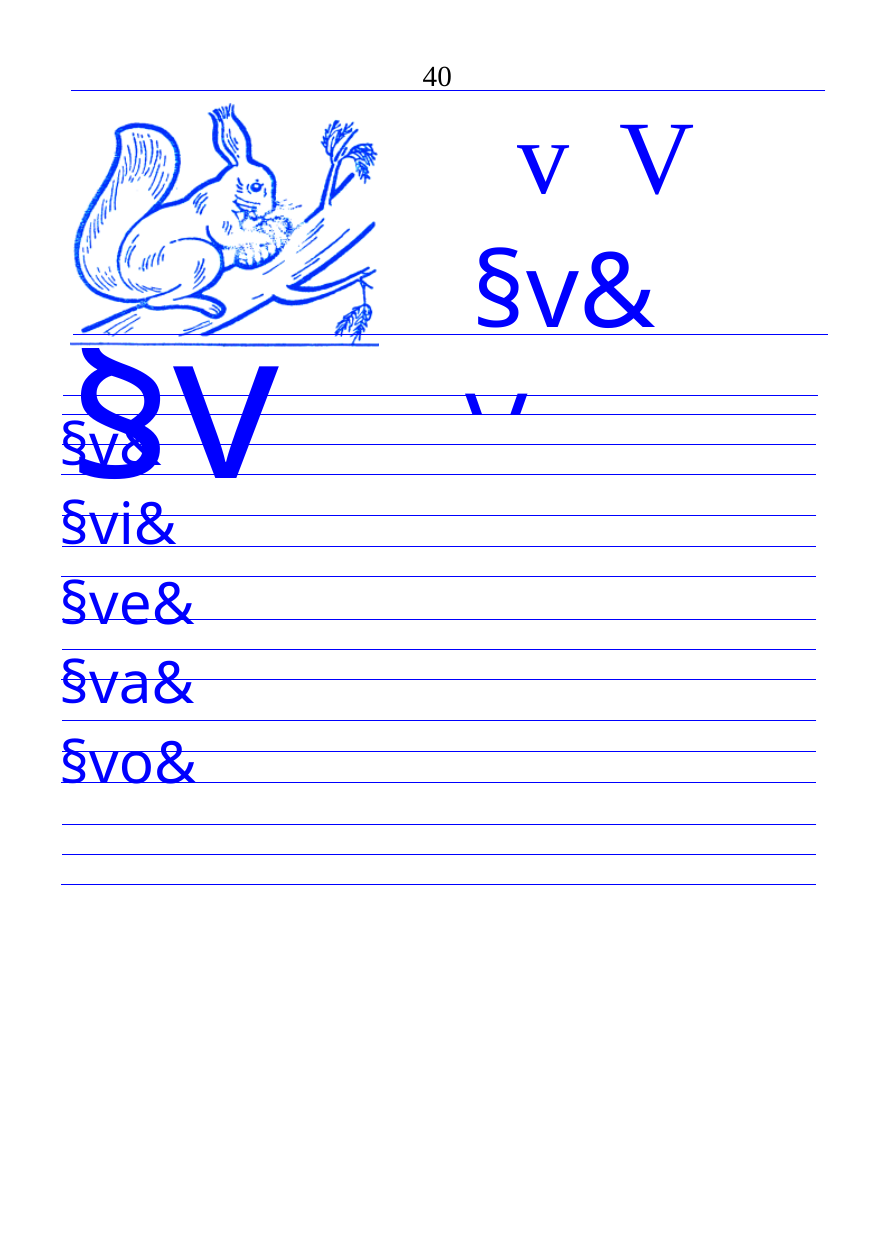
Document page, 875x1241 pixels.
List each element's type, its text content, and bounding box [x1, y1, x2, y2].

picture [70, 101, 379, 348]
text §v& §vi& §ve& §va& §vo& [59, 403, 815, 800]
